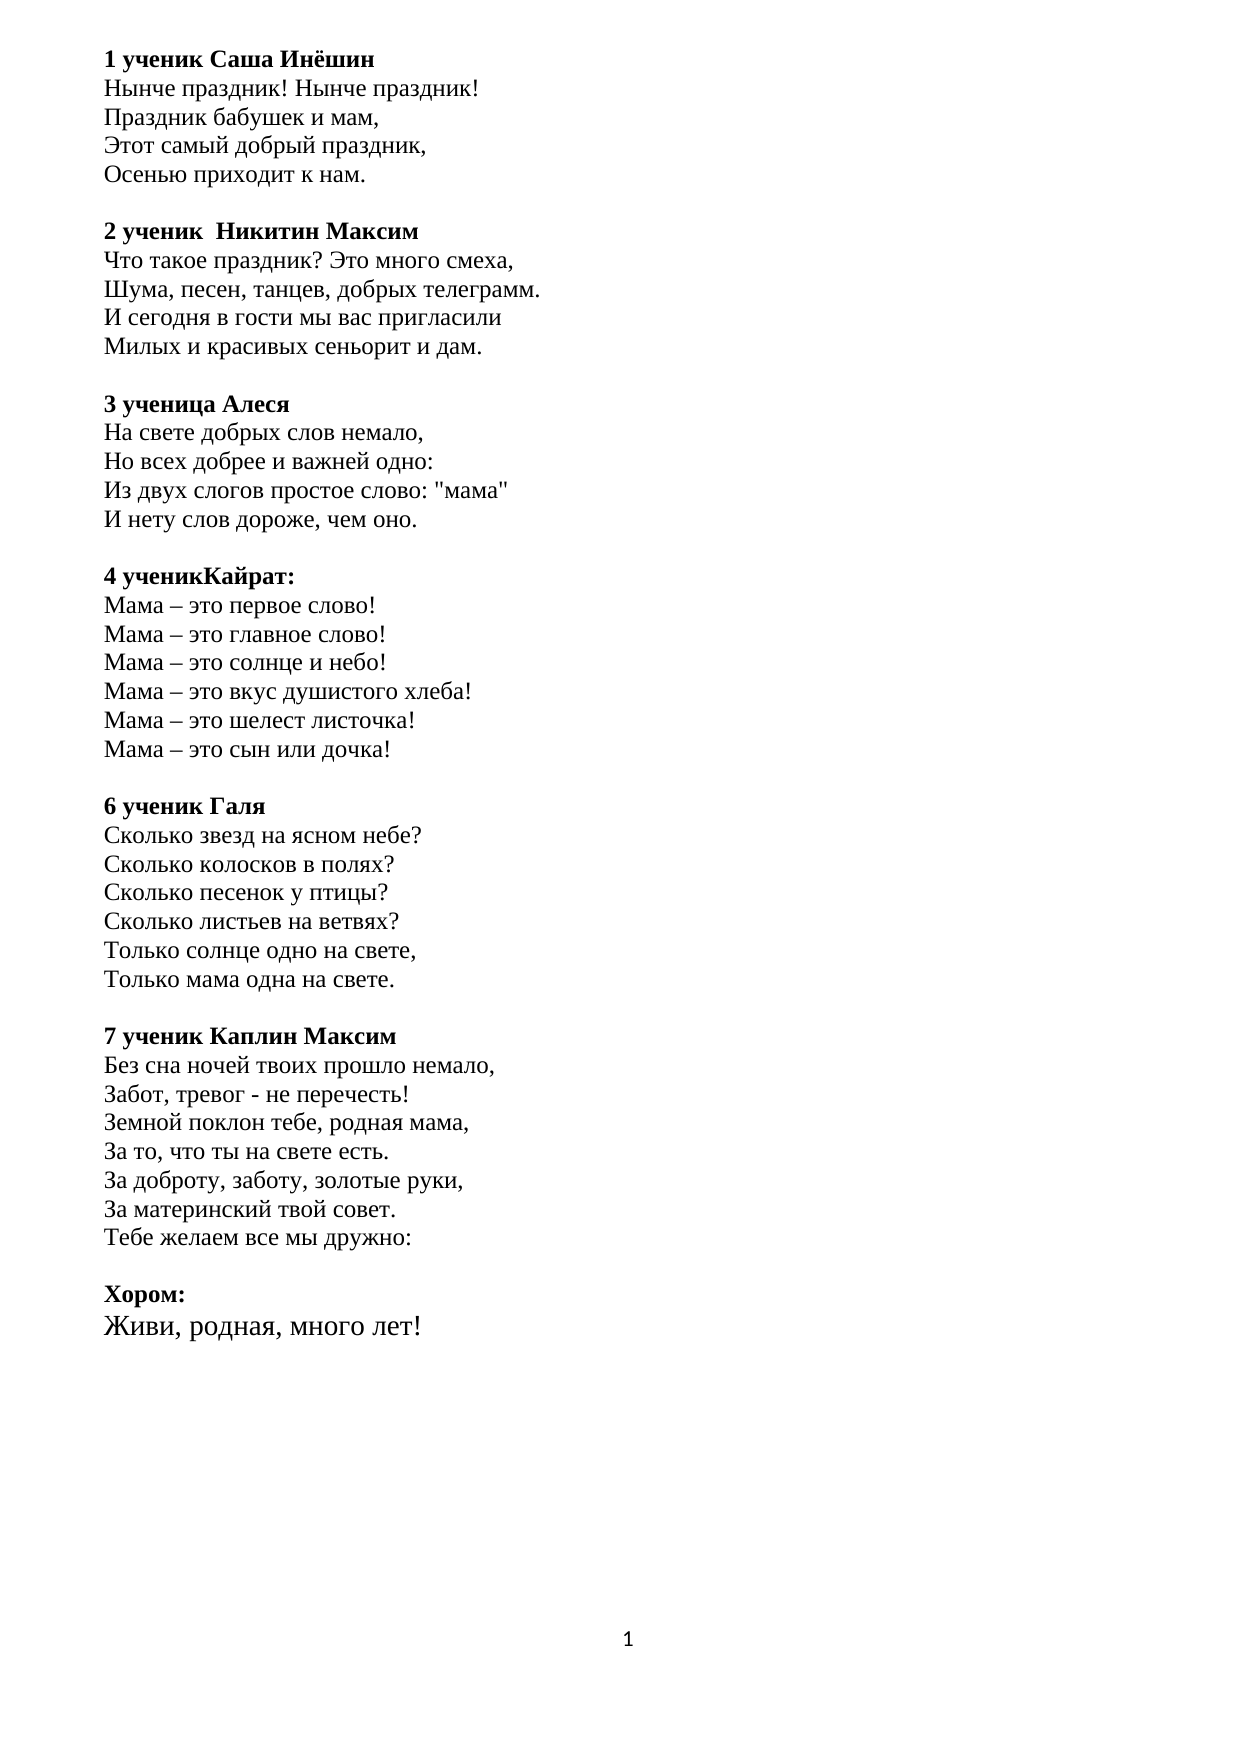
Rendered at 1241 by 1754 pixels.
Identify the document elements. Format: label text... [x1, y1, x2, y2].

text 4 ученикКайрат: [103, 561, 1152, 590]
text Без сна ночей твоих прошло немало, Забот, тревог - не перечесть! Земной поклон тебе, родная мама, За то, что ты на свете есть. За доброту, заботу, золотые руки, За материнский твой совет. Тебе желаем все мы дружно: [103, 1050, 1152, 1279]
text Нынче праздник! Нынче праздник! Праздник бабушек и мам, Этот самый добрый праздник, Осенью приходит к нам. [103, 73, 1152, 216]
text На свете добрых слов немало, Но всех добрее и важней одно: Из двух слогов простое слово: "мама" И нету слов дороже, чем оно. [103, 417, 1152, 532]
text Живи, родная, много лет! [103, 1308, 1152, 1341]
text 6 ученик Галя [103, 791, 1152, 820]
text 1 ученик Саша Инёшин [103, 44, 1152, 73]
text Хором: [103, 1279, 1152, 1308]
text 3 ученица Алеся [103, 389, 1152, 417]
text Мама – это первое слово! Мама – это главное слово! Мама – это солнце и небо! Мама – это вкус душистого хлеба! Мама – это шелест листочка! Мама – это сын или дочка! [103, 590, 1152, 762]
text 7 ученик Каплин Максим [103, 1021, 1152, 1050]
text Сколько звезд на ясном небе? Сколько колосков в полях? Сколько песенок у птицы? Сколько листьев на ветвях? Только солнце одно на свете, Только мама одна на свете. [103, 820, 1152, 992]
text 2 ученик Никитин Максим [103, 216, 1152, 245]
text Что такое праздник? Это много смеха, Шума, песен, танцев, добрых телеграмм. И сегодня в гости мы вас пригласили Милых и красивых сеньорит и дам. [103, 245, 1152, 360]
